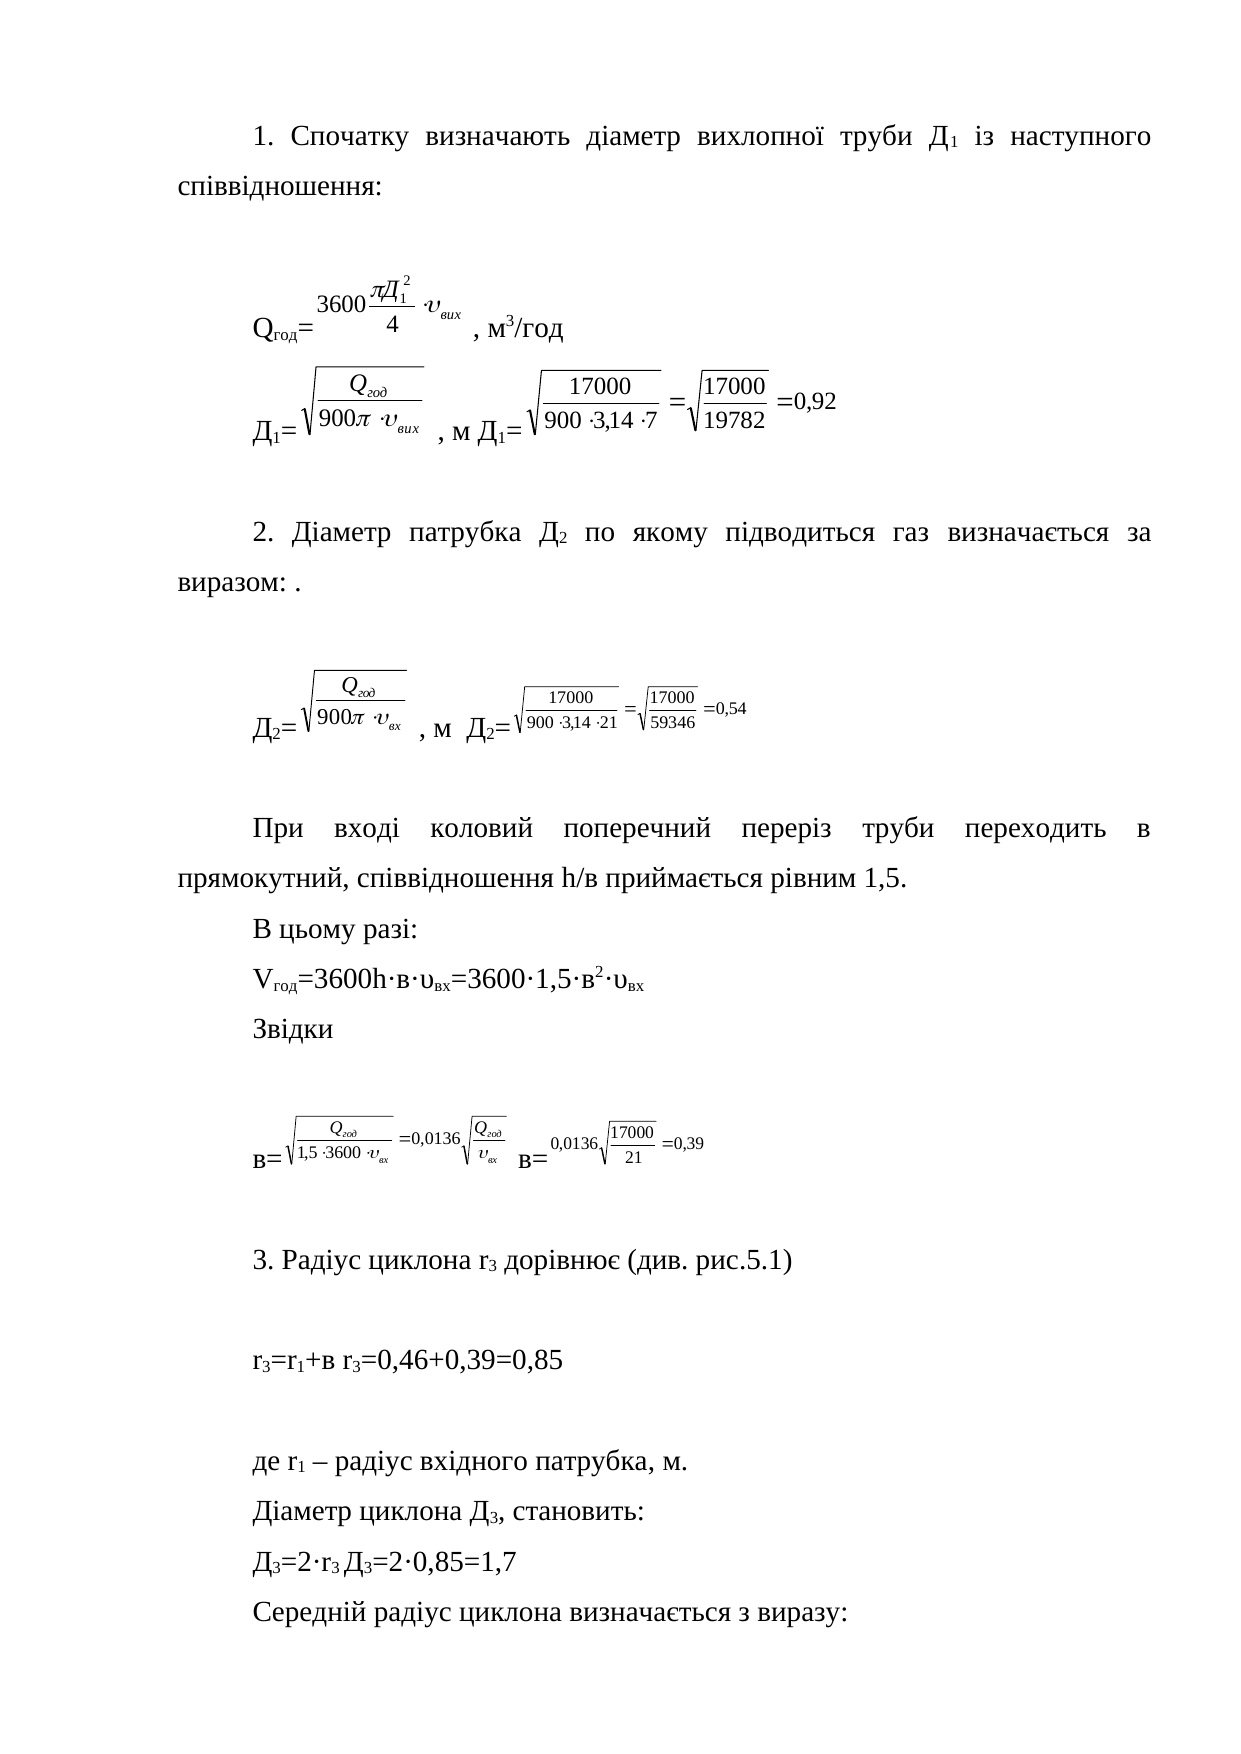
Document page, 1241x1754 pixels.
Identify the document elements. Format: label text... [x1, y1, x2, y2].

text де r1 – радіус вхідного патрубка, м. [177, 1443, 1152, 1477]
text Діаметр циклона Д3, становить: [177, 1493, 1152, 1527]
text 2. Діаметр патрубка Д2 по якому підводиться газ визначається за виразом: . [177, 514, 1152, 598]
text Д1= , м Д1= [177, 361, 1152, 447]
text в= в= [177, 1112, 1152, 1175]
text 3. Радіус циклона r3 дорівнює (див. рис.5.1) [177, 1242, 1152, 1275]
text Д2= , м Д2= [177, 665, 1152, 743]
text Д3=2·r3 Д3=2·0,85=1,7 [177, 1544, 1152, 1577]
text Звідки [177, 1012, 1152, 1045]
text r3=r1+в r3=0,46+0,39=0,85 [177, 1342, 1152, 1376]
text 1. Спочатку визначають діаметр вихлопної труби Д1 із наступного співвідношення: [177, 118, 1152, 202]
text Vгод=3600h·в·υвх=3600·1,5·в2·υвх [177, 961, 1152, 995]
text При вході коловий поперечний переріз труби переходить в прямокутний, співвідношення h/в приймається рівним 1,5. [177, 810, 1152, 894]
text В цьому разі: [177, 911, 1152, 944]
text Середній радіус циклона визначається з виразу: [177, 1594, 1152, 1628]
text Qгод= , м3/год [177, 269, 1152, 344]
